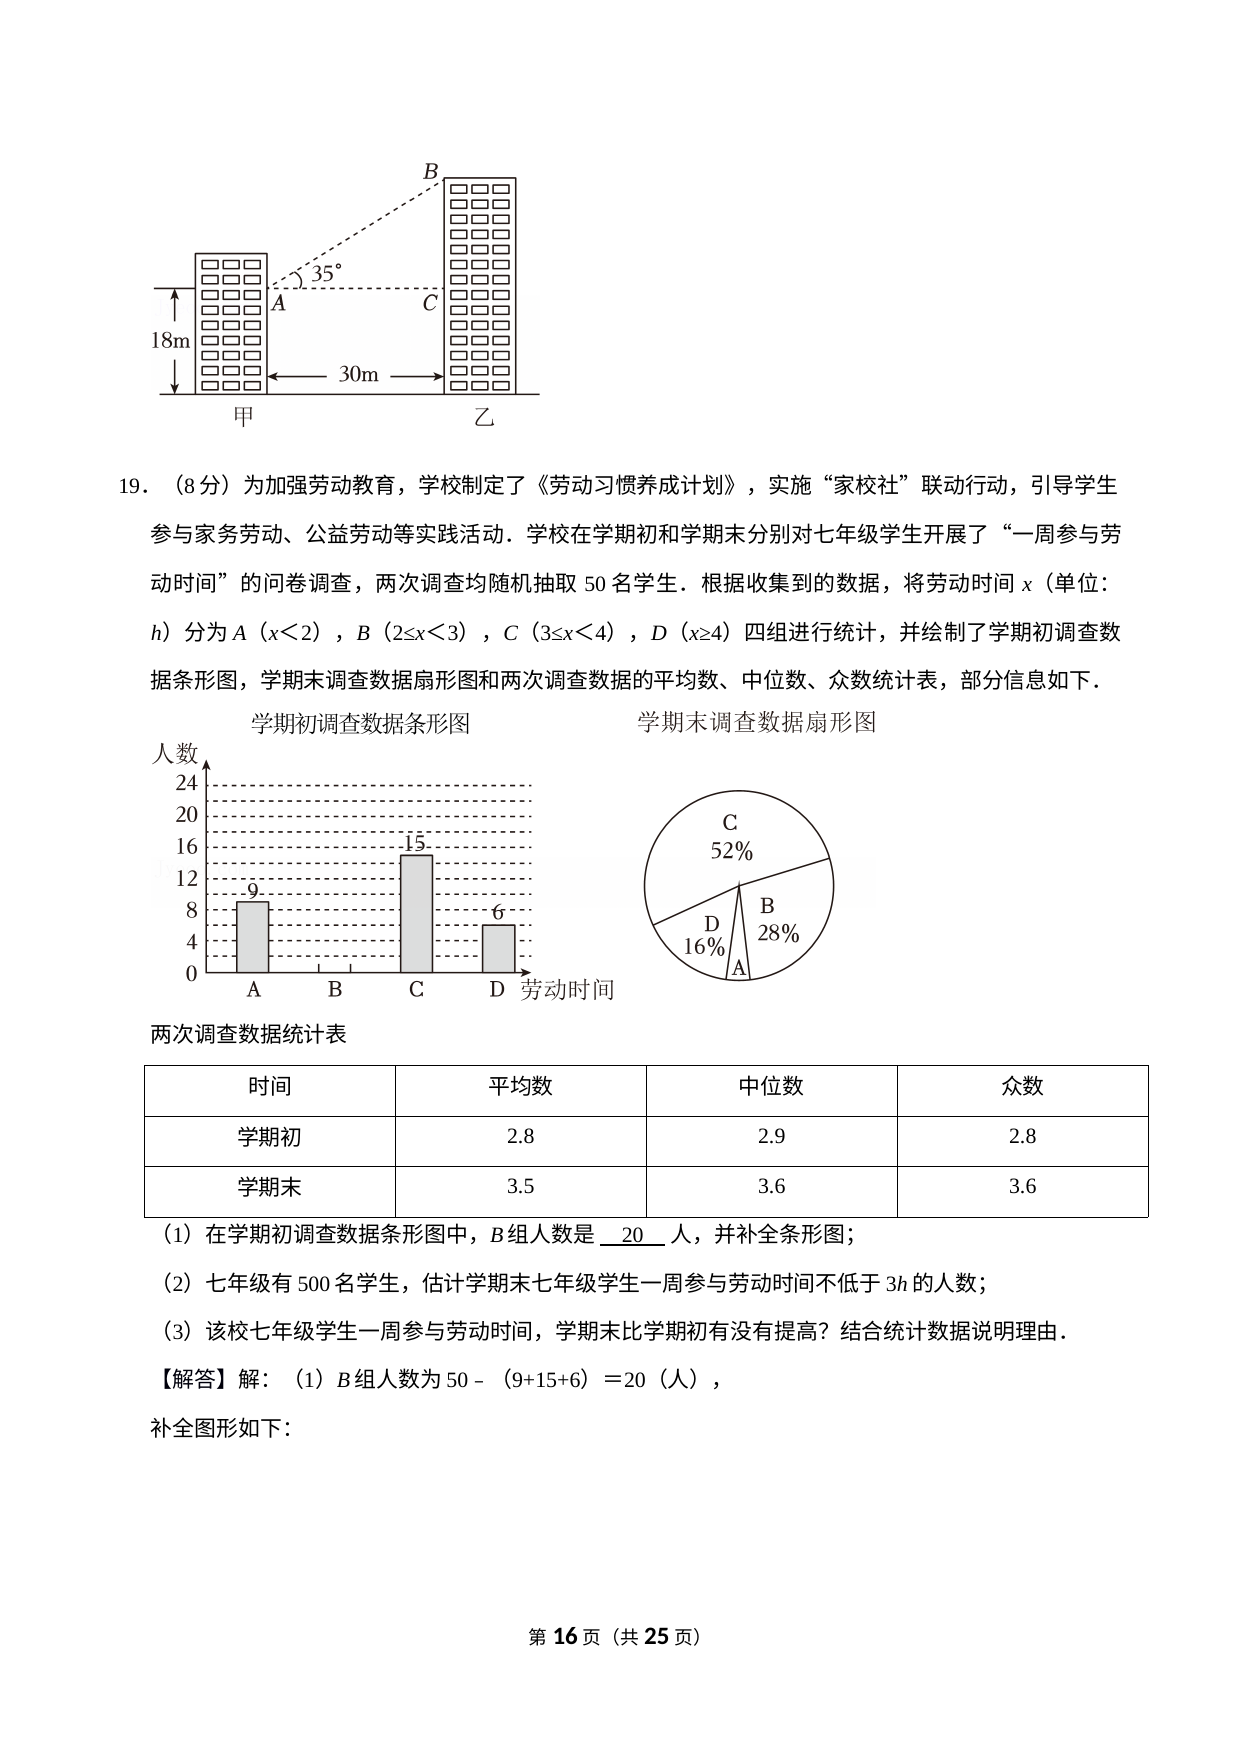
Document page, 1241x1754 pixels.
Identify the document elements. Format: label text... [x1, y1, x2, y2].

text （2）七年级有500名学生，估计学期末七年级学生一周参与劳动时间不低于3h的人数； [151, 1265, 1122, 1298]
table_cell 2.8 [898, 1117, 1148, 1166]
text （1）在学期初调查数据条形图中，B组人数是 20 人，并补全条形图； [151, 1218, 1122, 1249]
text （3）该校七年级学生一周参与劳动时间，学期末比学期初有没有提高？结合统计数据说明理由． [151, 1313, 1122, 1346]
text 19．（8分）为加强劳动教育，学校制定了《劳动习惯养成计划》，实施“家校社”联动行动，引导学生参与家务劳动、公益劳动等实践活动．学校在学期初和学期末分别对七年级学生开展了“一周参与劳动时间”的问卷调查，两次调查均随机抽取50名学生．根据收集到的数据，将劳动时间x（单位：h）分为A（x＜2），B（2≤x＜3），C（3≤x＜4），D（x≥4）四组进行统计，并绘制了学期初调查数据条形图，学期末调查数据扇形图和两次调查数据的平均数、中位数、众数统计表，部分信息如下． [118, 468, 1122, 695]
table_cell 3.6 [647, 1167, 897, 1217]
table_cell 2.8 [396, 1117, 646, 1166]
text 【解答】解：（1）B组人数为50﹣（9+15+6）＝20（人）， [151, 1362, 1122, 1394]
table_cell 学期初 [145, 1117, 395, 1166]
table_header 中位数 [647, 1066, 897, 1116]
text 两次调查数据统计表 [151, 1017, 1122, 1049]
table_cell 2.9 [647, 1117, 897, 1166]
table_header 时间 [145, 1066, 395, 1116]
table_cell 学期末 [145, 1167, 395, 1217]
table_cell 3.6 [898, 1167, 1148, 1217]
table_header 众数 [898, 1066, 1148, 1116]
table_cell 3.5 [396, 1167, 646, 1217]
text 补全图形如下： [151, 1410, 1122, 1443]
table_header 平均数 [396, 1066, 646, 1116]
